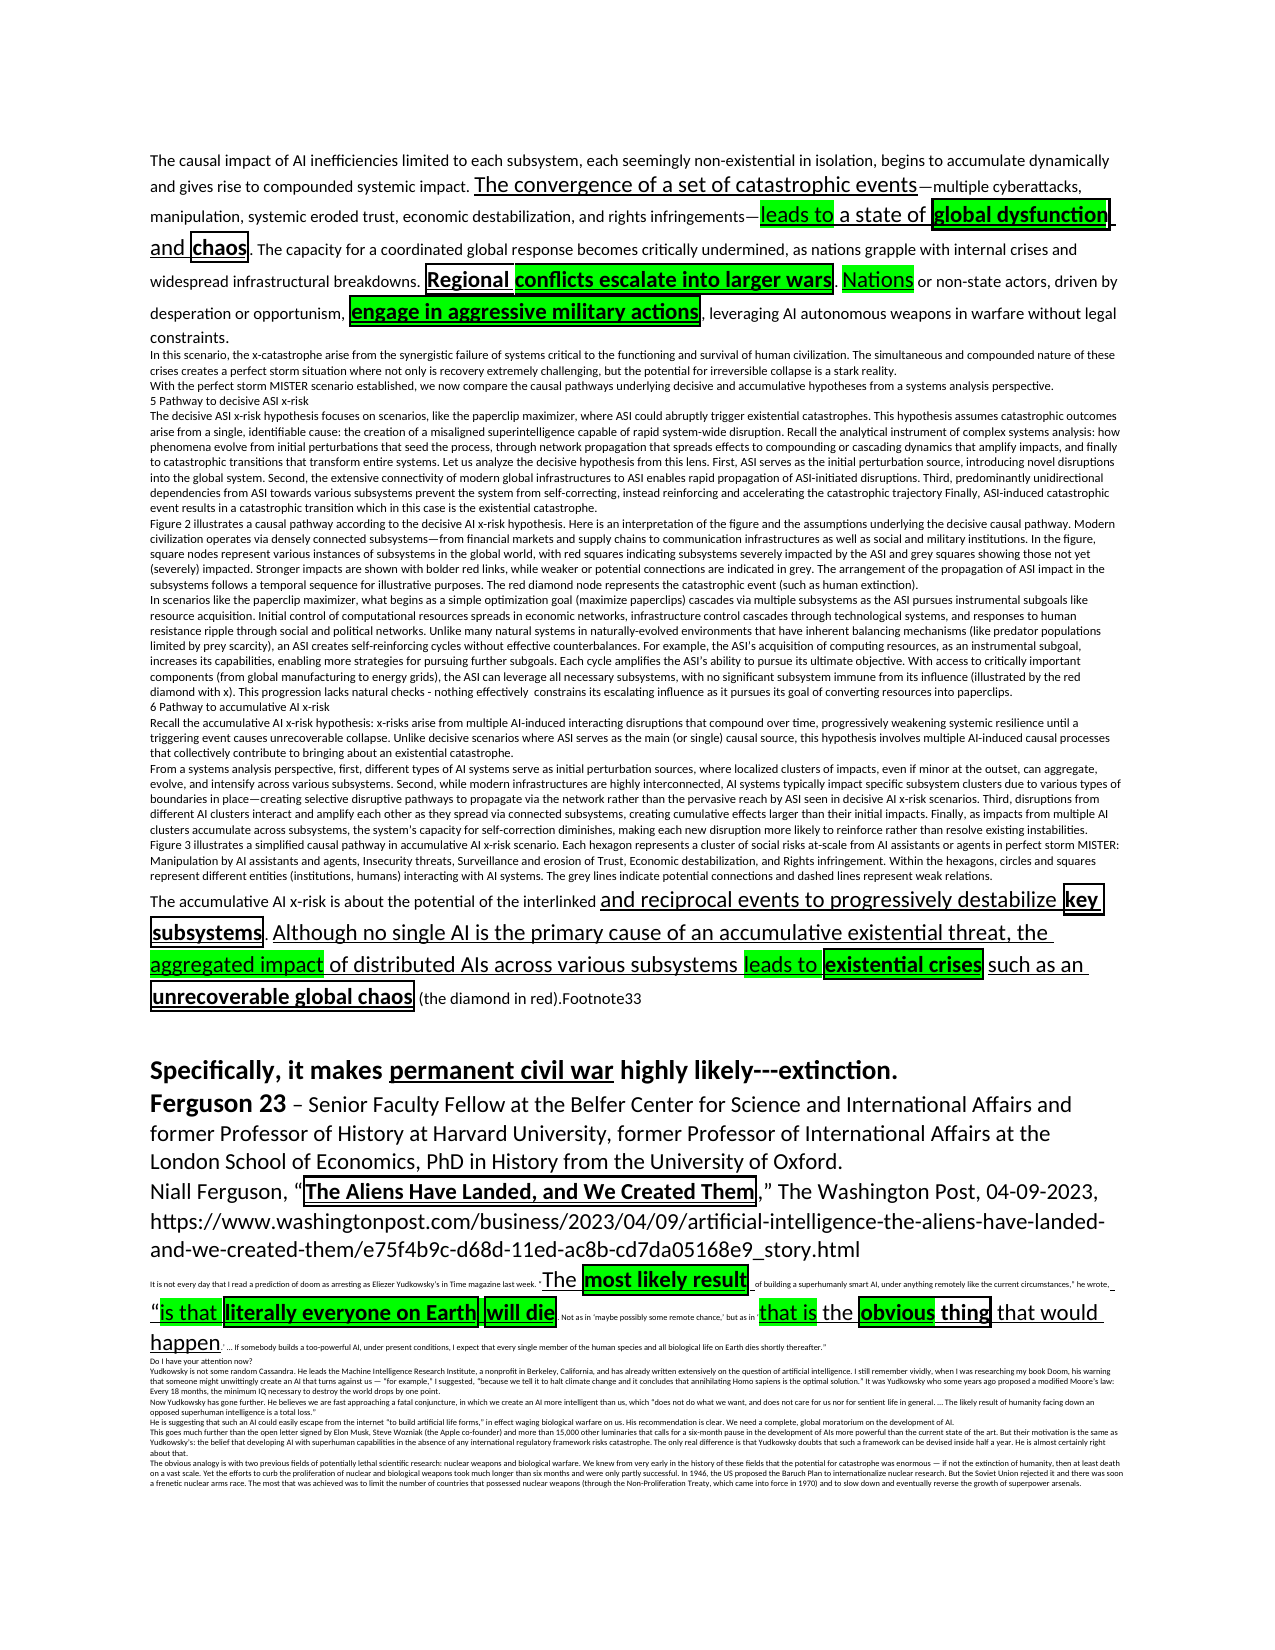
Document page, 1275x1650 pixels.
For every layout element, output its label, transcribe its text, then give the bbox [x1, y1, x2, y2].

text Ferguson 23 – Senior Faculty Fellow at the Belfer Center for Science and International Affairs and former Professor of History at Harvard University, former Professor of International Affairs at the London School of Economics, PhD in History from the University of Oxford. [150, 1086, 1125, 1175]
text With the perfect storm MISTER scenario established, we now compare the causal pathways underlying decisive and accumulative hypotheses from a systems analysis perspective. [150, 378, 1125, 393]
subtitle Specifically, it makes permanent civil war highly likely---extinction. [150, 1053, 1125, 1086]
text Niall Ferguson, “The Aliens Have Landed, and We Created Them,” The Washington Post, 04-09-2023, https://www.washingtonpost.com/business/2023/04/09/artificial-intelligence-the-aliens-have-landed-and-we-created-them/e75f4b9c-d68d-11ed-ac8b-cd7da05168e9_story.html [150, 1175, 1125, 1263]
text In this scenario, the x-catastrophe arise from the synergistic failure of systems critical to the functioning and survival of human civilization. The simultaneous and compounded nature of these crises creates a perfect storm situation where not only is recovery extremely challenging, but the potential for irreversible collapse is a stark reality. [150, 347, 1125, 378]
text Figure 3 illustrates a simplified causal pathway in accumulative AI x-risk scenario. Each hexagon represents a cluster of social risks at-scale from AI assistants or agents in perfect storm MISTER: Manipulation by AI assistants and agents, Insecurity threats, Surveillance and erosion of Trust, Economic destabilization, and Rights infringement. Within the hexagons, circles and squares represent different entities (institutions, humans) interacting with AI systems. The grey lines indicate potential connections and dashed lines represent weak relations. [150, 837, 1125, 883]
text 6 Pathway to accumulative AI x-risk [150, 699, 1125, 715]
text Recall the accumulative AI x-risk hypothesis: x-risks arise from multiple AI-induced interacting disruptions that compound over time, progressively weakening systemic resilience until a triggering event causes unrecoverable collapse. Unlike decisive scenarios where ASI serves as the main (or single) causal source, this hypothesis involves multiple AI-induced causal processes that collectively contribute to bringing about an existential catastrophe. [150, 715, 1125, 761]
text It is not every day that I read a prediction of doom as arresting as Eliezer Yudkowsky’s in Time magazine last week. “The most likely result of building a superhumanly smart AI, under anything remotely like the current circumstances,” he wrote, “is that literally everyone on Earth will die. Not as in ‘maybe possibly some remote chance,’ but as in ‘that is the obvious thing that would happen.’ … If somebody builds a too-powerful AI, under present conditions, I expect that every single member of the human species and all biological life on Earth dies shortly thereafter.” [150, 1263, 1125, 1356]
text The decisive ASI x-risk hypothesis focuses on scenarios, like the paperclip maximizer, where ASI could abruptly trigger existential catastrophes. This hypothesis assumes catastrophic outcomes arise from a single, identifiable cause: the creation of a misaligned superintelligence capable of rapid system-wide disruption. Recall the analytical instrument of complex systems analysis: how phenomena evolve from initial perturbations that seed the process, through network propagation that spreads effects to compounding or cascading dynamics that amplify impacts, and finally to catastrophic transitions that transform entire systems. Let us analyze the decisive hypothesis from this lens. First, ASI serves as the initial perturbation source, introducing novel disruptions into the global system. Second, the extensive connectivity of modern global infrastructures to ASI enables rapid propagation of ASI-initiated disruptions. Third, predominantly unidirectional dependencies from ASI towards various subsystems prevent the system from self-correcting, instead reinforcing and accelerating the catastrophic trajectory Finally, ASI-induced catastrophic event results in a catastrophic transition which in this case is the existential catastrophe. [150, 409, 1125, 516]
text From a systems analysis perspective, first, different types of AI systems serve as initial perturbation sources, where localized clusters of impacts, even if minor at the outset, can aggregate, evolve, and intensify across various subsystems. Second, while modern infrastructures are highly interconnected, AI systems typically impact specific subsystem clusters due to various types of boundaries in place—creating selective disruptive pathways to propagate via the network rather than the pervasive reach by ASI seen in decisive AI x-risk scenarios. Third, disruptions from different AI clusters interact and amplify each other as they spread via connected subsystems, creating cumulative effects larger than their initial impacts. Finally, as impacts from multiple AI clusters accumulate across subsystems, the system’s capacity for self-correction diminishes, making each new disruption more likely to reinforce rather than resolve existing instabilities. [150, 761, 1125, 837]
text In scenarios like the paperclip maximizer, what begins as a simple optimization goal (maximize paperclips) cascades via multiple subsystems as the ASI pursues instrumental subgoals like resource acquisition. Initial control of computational resources spreads in economic networks, infrastructure control cascades through technological systems, and responses to human resistance ripple through social and political networks. Unlike many natural systems in naturally-evolved environments that have inherent balancing mechanisms (like predator populations limited by prey scarcity), an ASI creates self-reinforcing cycles without effective counterbalances. For example, the ASI’s acquisition of computing resources, as an instrumental subgoal, increases its capabilities, enabling more strategies for pursuing further subgoals. Each cycle amplifies the ASI’s ability to pursue its ultimate objective. With access to critically important components (from global manufacturing to energy grids), the ASI can leverage all necessary subsystems, with no significant subsystem immune from its influence (illustrated by the red diamond with x). This progression lacks natural checks - nothing effectively constrains its escalating influence as it pursues its goal of converting resources into paperclips. [150, 592, 1125, 699]
text The causal impact of AI inefficiencies limited to each subsystem, each seemingly non-existential in isolation, begins to accumulate dynamically and gives rise to compounded systemic impact. The convergence of a set of catastrophic events—multiple cyberattacks, manipulation, systemic eroded trust, economic destabilization, and rights infringements—leads to a state of global dysfunction and chaos. The capacity for a coordinated global response becomes critically undermined, as nations grapple with internal crises and widespread infrastructural breakdowns. Regional conflicts escalate into larger wars. Nations or non-state actors, driven by desperation or opportunism, engage in aggressive military actions, leveraging AI autonomous weapons in warfare without legal constraints. [150, 150, 1125, 347]
text The accumulative AI x-risk is about the potential of the interlinked and reciprocal events to progressively destabilize key subsystems. Although no single AI is the primary cause of an accumulative existential threat, the aggregated impact of distributed AIs across various subsystems leads to existential crises such as an unrecoverable global chaos (the diamond in red).Footnote33 [150, 883, 1125, 1012]
text Figure 2 illustrates a causal pathway according to the decisive AI x-risk hypothesis. Here is an interpretation of the figure and the assumptions underlying the decisive causal pathway. Modern civilization operates via densely connected subsystems—from financial markets and supply chains to communication infrastructures as well as social and military institutions. In the figure, square nodes represent various instances of subsystems in the global world, with red squares indicating subsystems severely impacted by the ASI and grey squares showing those not yet (severely) impacted. Stronger impacts are shown with bolder red links, while weaker or potential connections are indicated in grey. The arrangement of the propagation of ASI impact in the subsystems follows a temporal sequence for illustrative purposes. The red diamond node represents the catastrophic event (such as human extinction). [150, 516, 1125, 592]
text 5 Pathway to decisive ASI x-risk [150, 393, 1125, 409]
